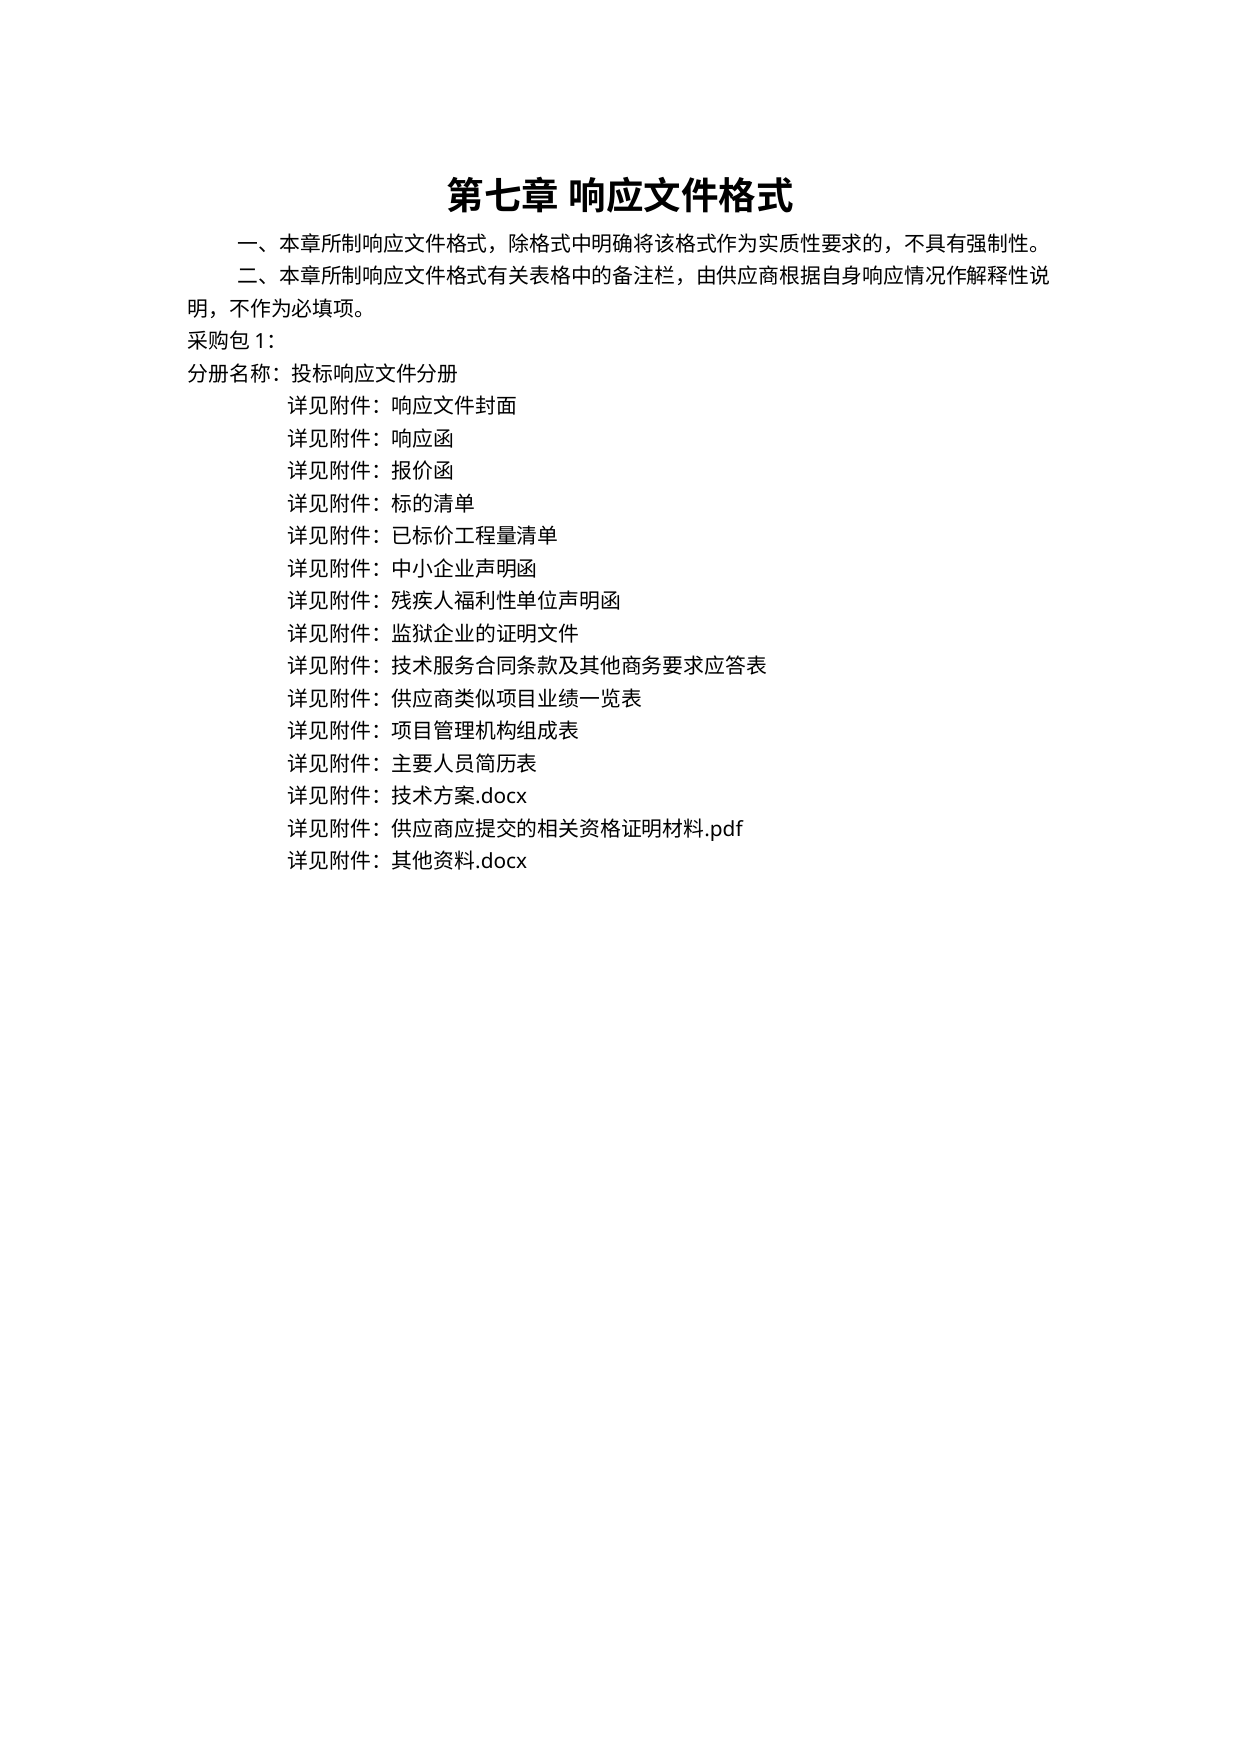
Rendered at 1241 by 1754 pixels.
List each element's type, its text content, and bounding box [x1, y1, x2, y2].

text 详见附件：报价函 [187, 454, 1053, 487]
text 采购包1： [187, 324, 1053, 357]
text 详见附件：主要人员简历表 [187, 747, 1053, 779]
text 详见附件：项目管理机构组成表 [187, 714, 1053, 747]
text 详见附件：已标价工程量清单 [187, 519, 1053, 552]
text 详见附件：残疾人福利性单位声明函 [187, 584, 1053, 617]
text 分册名称：投标响应文件分册 [187, 357, 1053, 389]
text 详见附件：响应文件封面 [187, 389, 1053, 422]
text 详见附件：监狱企业的证明文件 [187, 617, 1053, 649]
text 详见附件：其他资料.docx [187, 844, 1053, 877]
text 详见附件：技术方案.docx [187, 779, 1053, 812]
text 详见附件：标的清单 [187, 487, 1053, 519]
text 第七章 响应文件格式 [187, 162, 1053, 227]
text 详见附件：响应函 [187, 422, 1053, 454]
text 详见附件：中小企业声明函 [187, 552, 1053, 584]
text 二、本章所制响应文件格式有关表格中的备注栏，由供应商根据自身响应情况作解释性说明，不作为必填项。 [187, 259, 1053, 324]
text 详见附件：供应商类似项目业绩一览表 [187, 682, 1053, 714]
text 详见附件：供应商应提交的相关资格证明材料.pdf [187, 812, 1053, 844]
text 详见附件：技术服务合同条款及其他商务要求应答表 [187, 649, 1053, 682]
text 一、本章所制响应文件格式，除格式中明确将该格式作为实质性要求的，不具有强制性。 [187, 227, 1053, 259]
